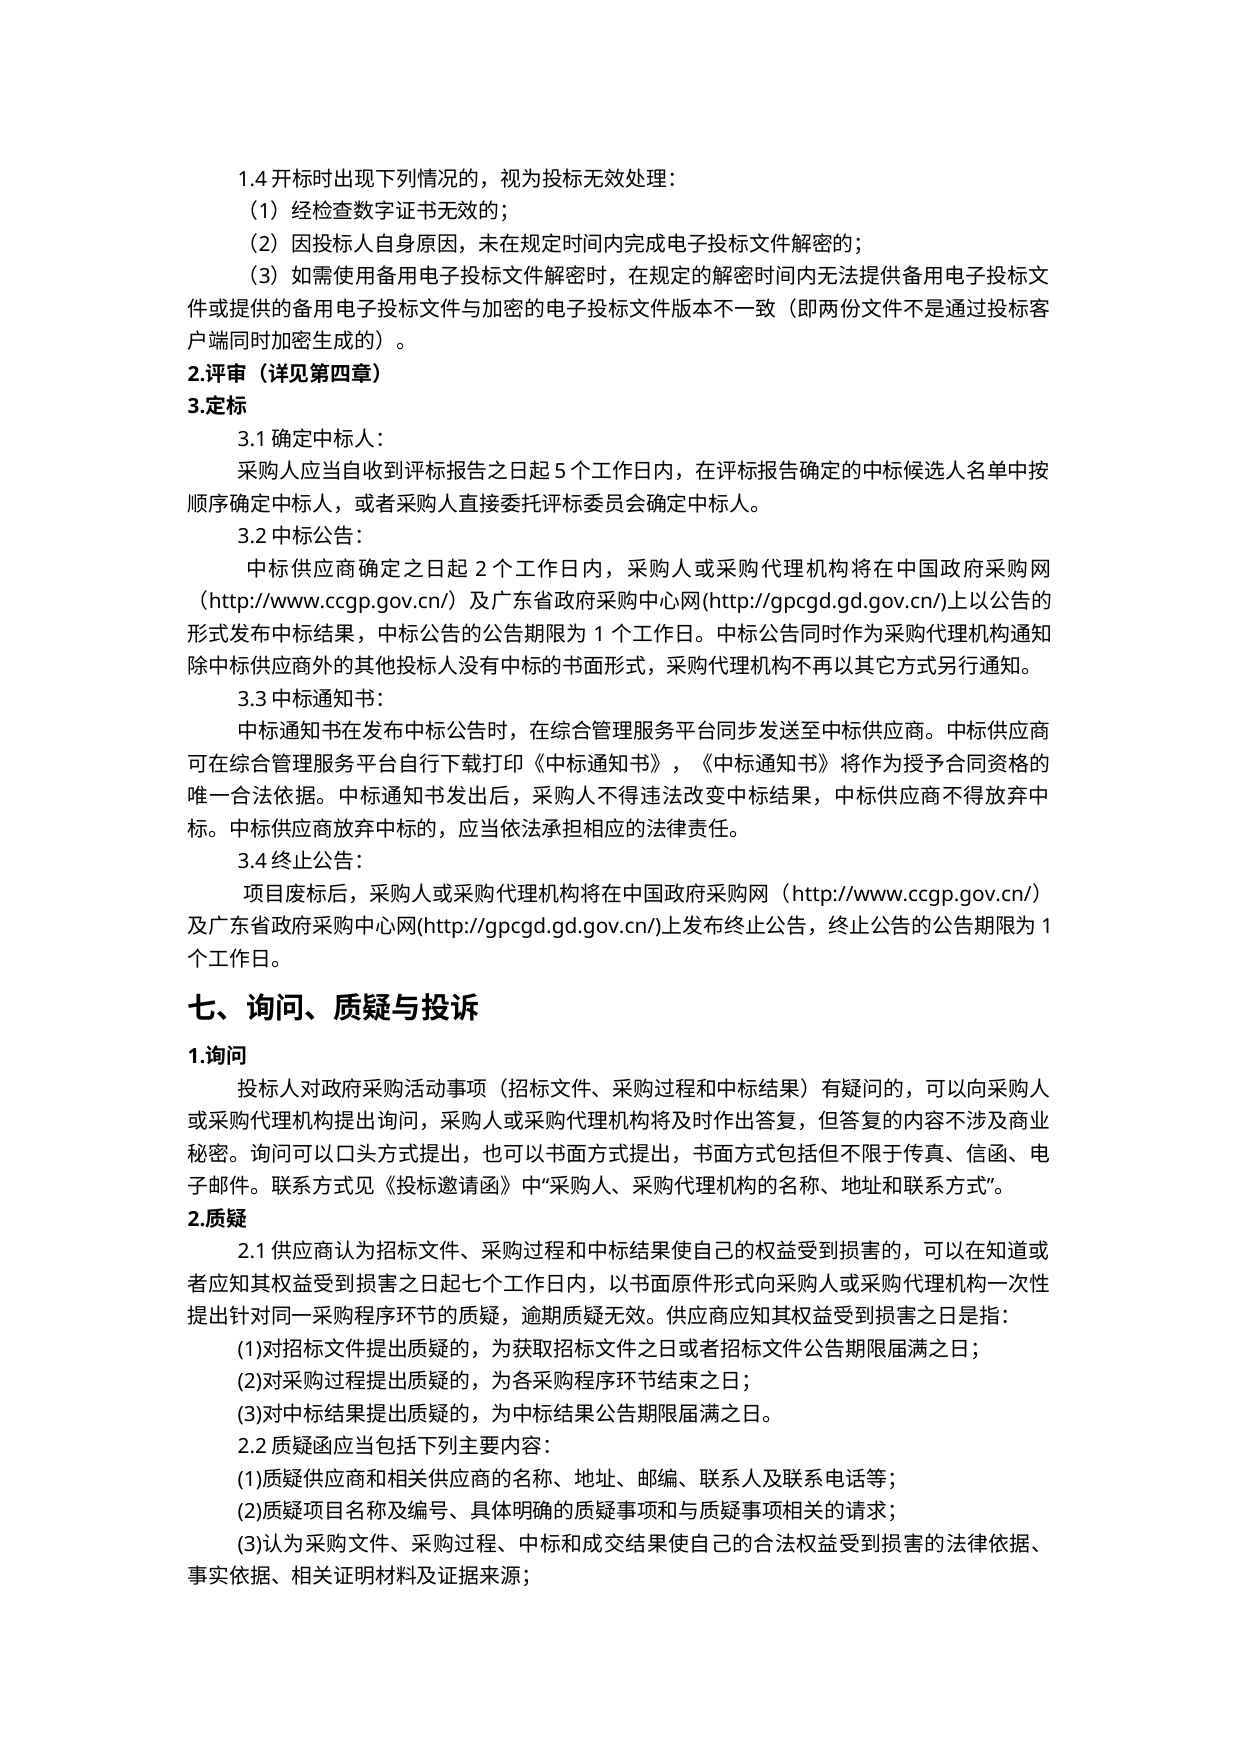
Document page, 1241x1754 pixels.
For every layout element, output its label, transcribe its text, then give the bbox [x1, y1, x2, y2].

text 2.评审（详见第四章） [187, 357, 1053, 389]
text (2)质疑项目名称及编号、具体明确的质疑事项和与质疑事项相关的请求； [187, 1494, 1053, 1527]
text （3）如需使用备用电子投标文件解密时，在规定的解密时间内无法提供备用电子投标文件或提供的备用电子投标文件与加密的电子投标文件版本不一致（即两份文件不是通过投标客户端同时加密生成的）。 [187, 259, 1053, 357]
text 中标通知书在发布中标公告时，在综合管理服务平台同步发送至中标供应商。中标供应商可在综合管理服务平台自行下载打印《中标通知书》，《中标通知书》将作为授予合同资格的唯一合法依据。中标通知书发出后，采购人不得违法改变中标结果，中标供应商不得放弃中标。中标供应商放弃中标的，应当依法承担相应的法律责任。 [187, 714, 1053, 844]
text (3)认为采购文件、采购过程、中标和成交结果使自己的合法权益受到损害的法律依据、事实依据、相关证明材料及证据来源； [187, 1527, 1053, 1592]
text (3)对中标结果提出质疑的，为中标结果公告期限届满之日。 [187, 1397, 1053, 1429]
text 采购人应当自收到评标报告之日起5个工作日内，在评标报告确定的中标候选人名单中按顺序确定中标人，或者采购人直接委托评标委员会确定中标人。 [187, 454, 1053, 519]
text 3.定标 [187, 389, 1053, 422]
text 中标供应商确定之日起2个工作日内，采购人或采购代理机构将在中国政府采购网（http://www.ccgp.gov.cn/）及广东省政府采购中心网(http://gpcgd.gd.gov.cn/)上以公告的形式发布中标结果，中标公告的公告期限为 1 个工作日。中标公告同时作为采购代理机构通知除中标供应商外的其他投标人没有中标的书面形式，采购代理机构不再以其它方式另行通知。 [187, 552, 1053, 682]
text 3.3中标通知书： [187, 682, 1053, 714]
text （1）经检查数字证书无效的； [187, 194, 1053, 227]
text 2.1供应商认为招标文件、采购过程和中标结果使自己的权益受到损害的，可以在知道或者应知其权益受到损害之日起七个工作日内，以书面原件形式向采购人或采购代理机构一次性提出针对同一采购程序环节的质疑，逾期质疑无效。供应商应知其权益受到损害之日是指： [187, 1234, 1053, 1332]
text 项目废标后，采购人或采购代理机构将在中国政府采购网（http://www.ccgp.gov.cn/）及广东省政府采购中心网(http://gpcgd.gd.gov.cn/)上发布终止公告，终止公告的公告期限为1个工作日。 [187, 877, 1053, 974]
text (1)对招标文件提出质疑的，为获取招标文件之日或者招标文件公告期限届满之日； [187, 1332, 1053, 1364]
text (2)对采购过程提出质疑的，为各采购程序环节结束之日； [187, 1364, 1053, 1397]
text 2.2质疑函应当包括下列主要内容： [187, 1429, 1053, 1462]
text (1)质疑供应商和相关供应商的名称、地址、邮编、联系人及联系电话等； [187, 1462, 1053, 1494]
text （2）因投标人自身原因，未在规定时间内完成电子投标文件解密的； [187, 227, 1053, 259]
text 1.4开标时出现下列情况的，视为投标无效处理： [187, 162, 1053, 194]
text 七、询问、质疑与投诉 [187, 974, 1053, 1039]
text 1.询问 [187, 1039, 1053, 1072]
text 2.质疑 [187, 1202, 1053, 1234]
text 3.1确定中标人： [187, 422, 1053, 454]
text 3.2中标公告： [187, 519, 1053, 552]
text 3.4终止公告： [187, 844, 1053, 877]
text 投标人对政府采购活动事项（招标文件、采购过程和中标结果）有疑问的，可以向采购人或采购代理机构提出询问，采购人或采购代理机构将及时作出答复，但答复的内容不涉及商业秘密。询问可以口头方式提出，也可以书面方式提出，书面方式包括但不限于传真、信函、电子邮件。联系方式见《投标邀请函》中“采购人、采购代理机构的名称、地址和联系方式”。 [187, 1072, 1053, 1202]
